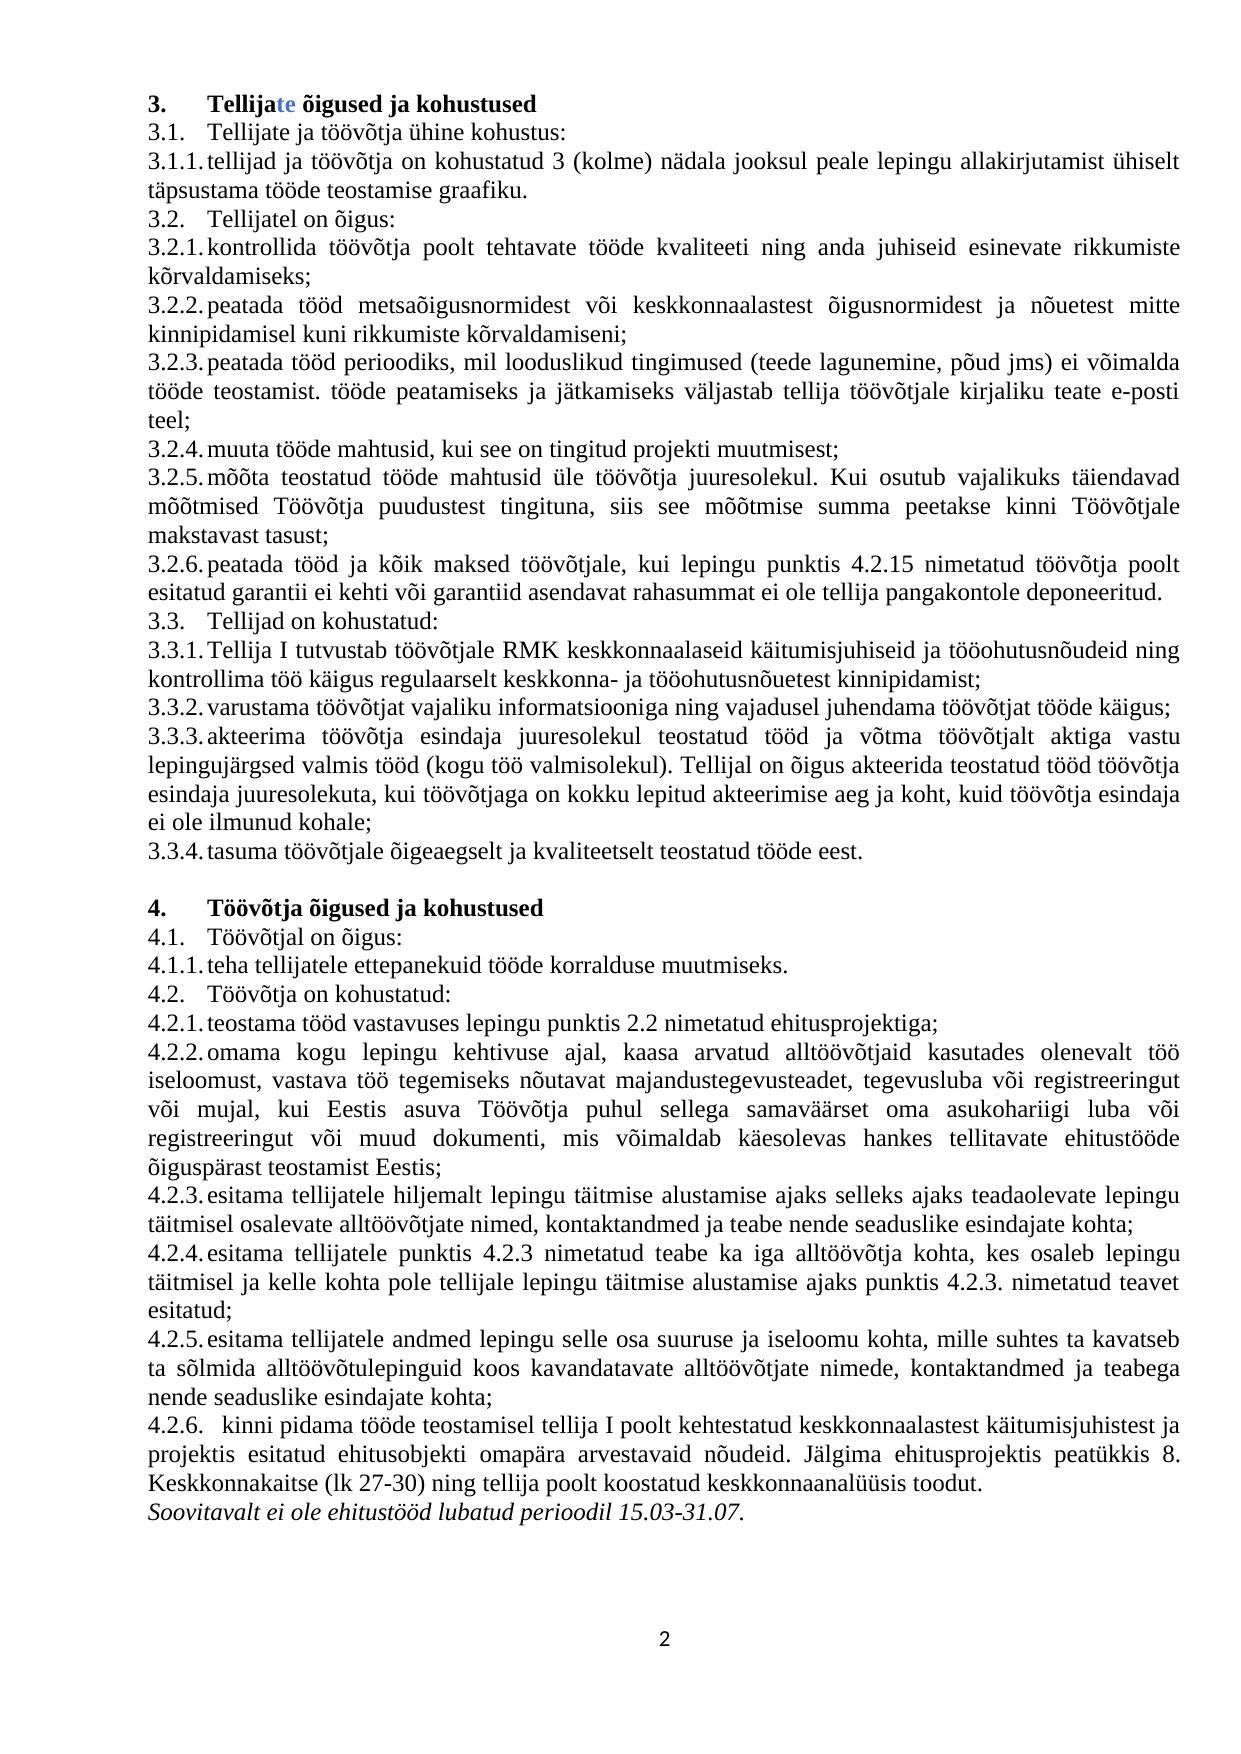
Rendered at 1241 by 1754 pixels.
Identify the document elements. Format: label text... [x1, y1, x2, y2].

text varustama töövõtjat vajaliku informatsiooniga ning vajadusel juhendama töövõtjat tööde käigus; [148, 692, 1181, 721]
text peatada tööd perioodiks, mil looduslikud tingimused (teede lagunemine, põud jms) ei võimalda tööde teostamist. tööde peatamiseks ja jätkamiseks väljastab tellija töövõtjale kirjaliku teate e-posti teel; [148, 347, 1181, 434]
text kontrollida töövõtja poolt tehtavate tööde kvaliteeti ning anda juhiseid esinevate rikkumiste kõrvaldamiseks; [148, 232, 1181, 290]
text Töövõtjal on õigus: [148, 922, 1181, 950]
text tasuma töövõtjale õigeaegselt ja kvaliteetselt teostatud tööde eest. [148, 836, 1181, 865]
list Soovitavalt ei ole ehitustööd lubatud perioodil 15.03-31.07. [148, 1497, 1181, 1525]
text Tellijate õigused ja kohustused [148, 89, 1181, 117]
text omama kogu lepingu kehtivuse ajal, kaasa arvatud alltöövõtjaid kasutades olenevalt töö iseloomust, vastava töö tegemiseks nõutavat majandustegevusteadet, tegevusluba või registreeringut või mujal, kui Eestis asuva Töövõtja puhul sellega samaväärset oma asukohariigi luba või registreeringut või muud dokumenti, mis võimaldab käesolevas hankes tellitavate ehitustööde õiguspärast teostamist Eestis; [148, 1037, 1181, 1180]
text teostama tööd vastavuses lepingu punktis 2.2 nimetatud ehitusprojektiga; [148, 1008, 1181, 1037]
text muuta tööde mahtusid, kui see on tingitud projekti muutmisest; [148, 434, 1181, 462]
text kinni pidama tööde teostamisel tellija I poolt kehtestatud keskkonnaalastest käitumisjuhistest ja projektis esitatud ehitusobjekti omapära arvestavaid nõudeid. Jälgima ehitusprojektis peatükkis 8. Keskkonnakaitse (lk 27-30) ning tellija poolt koostatud keskkonnaanalüüsis toodut. [148, 1410, 1181, 1497]
text esitama tellijatele hiljemalt lepingu täitmise alustamise ajaks selleks ajaks teadaolevate lepingu täitmisel osalevate alltöövõtjate nimed, kontaktandmed ja teabe nende seaduslike esindajate kohta; [148, 1180, 1181, 1238]
text Töövõtja on kohustatud: [148, 979, 1181, 1008]
text akteerima töövõtja esindaja juuresolekul teostatud tööd ja võtma töövõtjalt aktiga vastu lepingujärgsed valmis tööd (kogu töö valmisolekul). Tellijal on õigus akteerida teostatud tööd töövõtja esindaja juuresolekuta, kui töövõtjaga on kokku lepitud akteerimise aeg ja koht, kuid töövõtja esindaja ei ole ilmunud kohale; [148, 721, 1181, 836]
text peatada tööd ja kõik maksed töövõtjale, kui lepingu punktis 4.2.15 nimetatud töövõtja poolt esitatud garantii ei kehti või garantiid asendavat rahasummat ei ole tellija pangakontole deponeeritud. [148, 549, 1181, 606]
text Tellijatel on õigus: [148, 204, 1181, 232]
text tellijad ja töövõtja on kohustatud 3 (kolme) nädala jooksul peale lepingu allakirjutamist ühiselt täpsustama tööde teostamise graafiku. [148, 146, 1181, 204]
text esitama tellijatele andmed lepingu selle osa suuruse ja iseloomu kohta, mille suhtes ta kavatseb ta sõlmida alltöövõtulepinguid koos kavandatavate alltöövõtjate nimede, kontaktandmed ja teabega nende seaduslike esindajate kohta; [148, 1324, 1181, 1410]
text Tellija I tutvustab töövõtjale RMK keskkonnaalaseid käitumisjuhiseid ja tööohutusnõudeid ning kontrollima töö käigus regulaarselt keskkonna- ja tööohutusnõuetest kinnipidamist; [148, 635, 1181, 692]
text Tellijate ja töövõtja ühine kohustus: [148, 117, 1181, 146]
text Töövõtja õigused ja kohustused [148, 893, 1181, 922]
text teha tellijatele ettepanekuid tööde korralduse muutmiseks. [148, 950, 1181, 979]
text esitama tellijatele punktis 4.2.3 nimetatud teabe ka iga alltöövõtja kohta, kes osaleb lepingu täitmisel ja kelle kohta pole tellijale lepingu täitmise alustamise ajaks punktis 4.2.3. nimetatud teavet esitatud; [148, 1238, 1181, 1324]
text Tellijad on kohustatud: [148, 606, 1181, 635]
text mõõta teostatud tööde mahtusid üle töövõtja juuresolekul. Kui osutub vajalikuks täiendavad mõõtmised Töövõtja puudustest tingituna, siis see mõõtmise summa peetakse kinni Töövõtjale makstavast tasust; [148, 462, 1181, 549]
text peatada tööd metsaõigusnormidest või keskkonnaalastest õigusnormidest ja nõuetest mitte kinnipidamisel kuni rikkumiste kõrvaldamiseni; [148, 290, 1181, 347]
